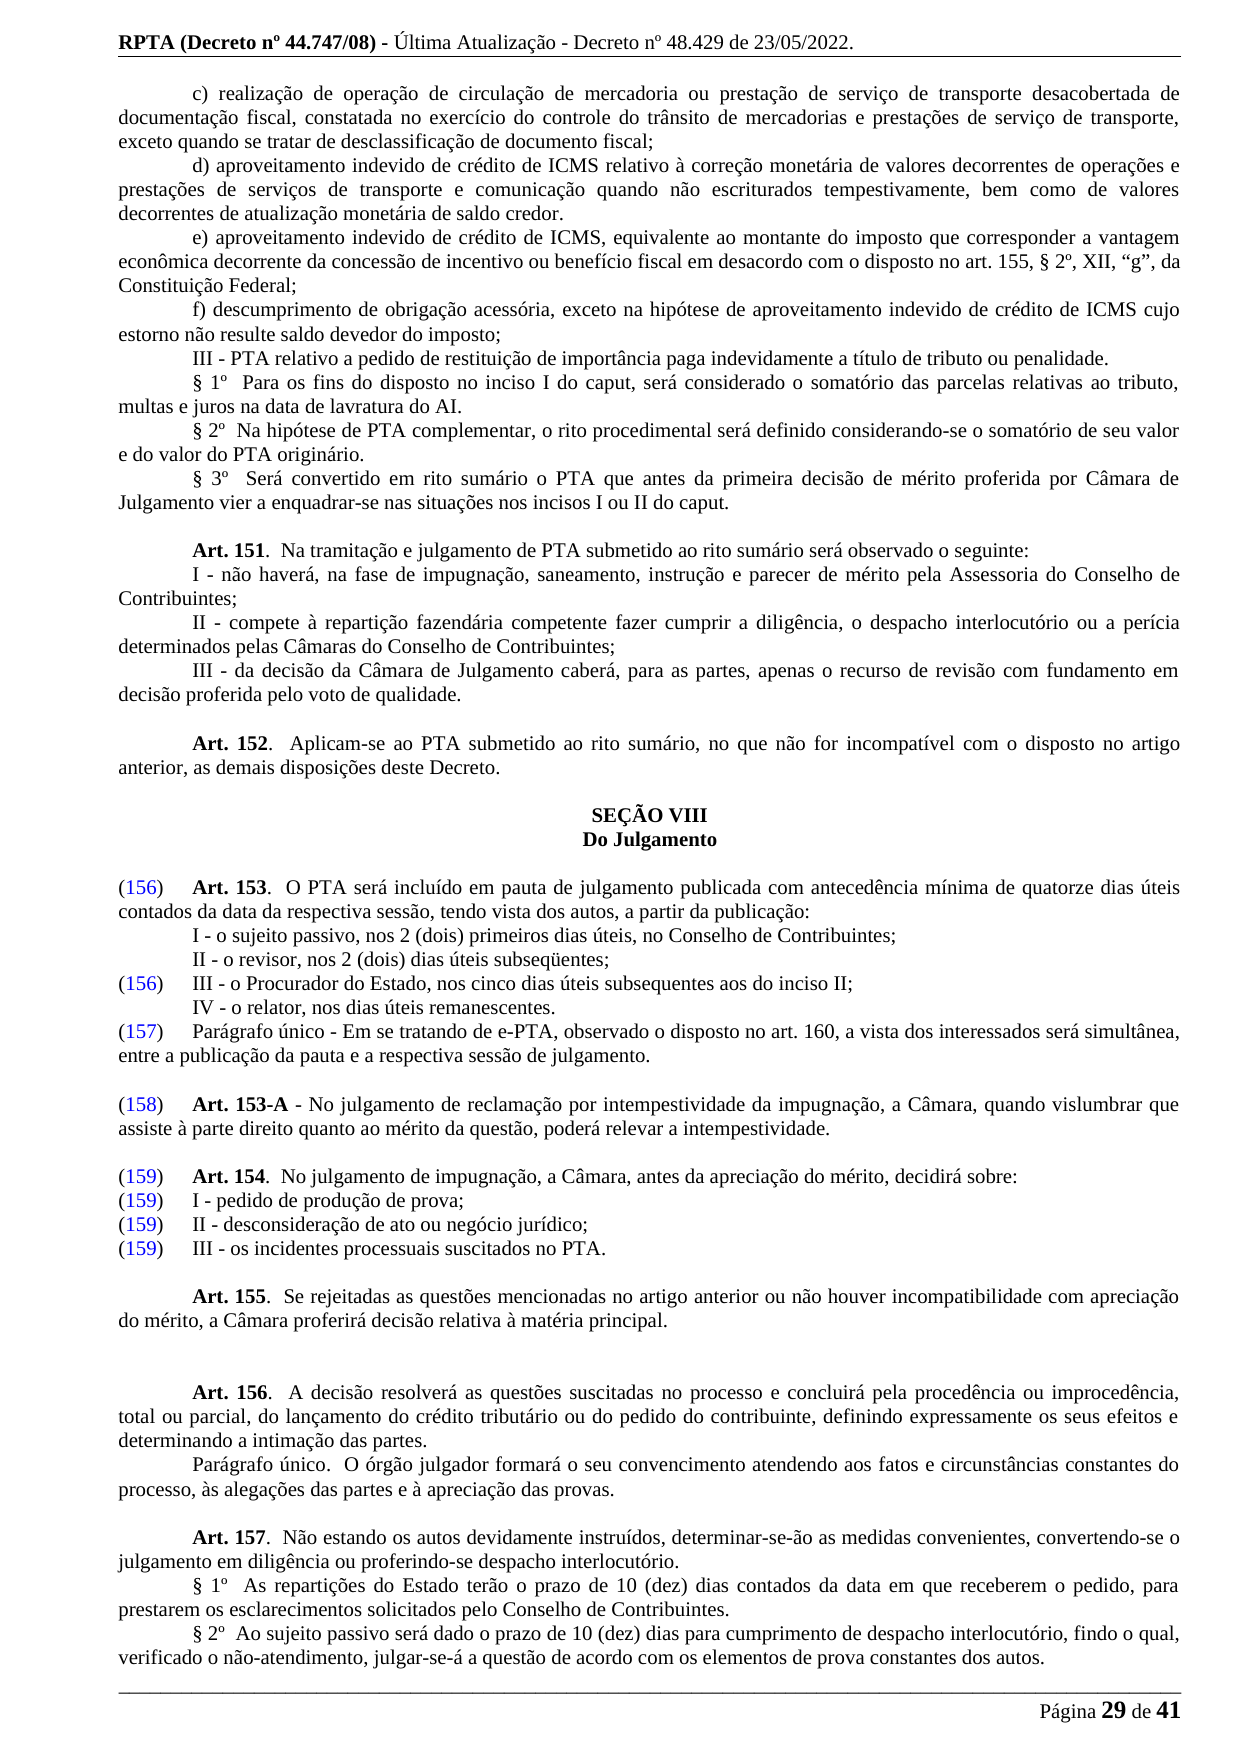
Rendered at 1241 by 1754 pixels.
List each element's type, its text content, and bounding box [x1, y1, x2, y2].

text I - não haverá, na fase de impugnação, saneamento, instrução e parecer de mérito pela Assessoria do Conselho de Contribuintes; [118, 562, 1181, 610]
text § 1º As repartições do Estado terão o prazo de 10 (dez) dias contados da data em que receberem o pedido, para prestarem os esclarecimentos solicitados pelo Conselho de Contribuintes. [118, 1573, 1181, 1621]
text Do Julgamento [118, 827, 1181, 851]
text SEÇÃO VIII [118, 803, 1181, 827]
text Art. 151. Na tramitação e julgamento de PTA submetido ao rito sumário será observado o seguinte: [118, 538, 1181, 562]
text e) aproveitamento indevido de crédito de ICMS, equivalente ao montante do imposto que corresponder a vantagem econômica decorrente da concessão de incentivo ou benefício fiscal em desacordo com o disposto no art. 155, § 2º, XII, “g”, da Constituição Federal; [118, 225, 1181, 297]
text § 1º Para os fins do disposto no inciso I do caput, será considerado o somatório das parcelas relativas ao tributo, multas e juros na data de lavratura do AI. [118, 369, 1181, 418]
text § 2º Ao sujeito passivo será dado o prazo de 10 (dez) dias para cumprimento de despacho interlocutório, findo o qual, verificado o não-atendimento, julgar-se-á a questão de acordo com os elementos de prova constantes dos autos. [118, 1621, 1181, 1669]
text (159) I - pedido de produção de prova; [118, 1188, 1181, 1212]
text (159) II - desconsideração de ato ou negócio jurídico; [118, 1212, 1181, 1236]
text Art. 152. Aplicam-se ao PTA submetido ao rito sumário, no que não for incompatível com o disposto no artigo anterior, as demais disposições deste Decreto. [118, 731, 1181, 779]
text f) descumprimento de obrigação acessória, exceto na hipótese de aproveitamento indevido de crédito de ICMS cujo estorno não resulte saldo devedor do imposto; [118, 297, 1181, 346]
text II - o revisor, nos 2 (dois) dias úteis subseqüentes; [118, 947, 1181, 971]
text (159) Art. 154. No julgamento de impugnação, a Câmara, antes da apreciação do mérito, decidirá sobre: [118, 1164, 1181, 1188]
text II - compete à repartição fazendária competente fazer cumprir a diligência, o despacho interlocutório ou a perícia determinados pelas Câmaras do Conselho de Contribuintes; [118, 610, 1181, 658]
text (157) Parágrafo único - Em se tratando de e-PTA, observado o disposto no art. 160, a vista dos interessados será simultânea, entre a publicação da pauta e a respectiva sessão de julgamento. [118, 1019, 1181, 1067]
text Parágrafo único. O órgão julgador formará o seu convencimento atendendo aos fatos e circunstâncias constantes do processo, às alegações das partes e à apreciação das provas. [118, 1452, 1181, 1501]
text d) aproveitamento indevido de crédito de ICMS relativo à correção monetária de valores decorrentes de operações e prestações de serviços de transporte e comunicação quando não escriturados tempestivamente, bem como de valores decorrentes de atualização monetária de saldo credor. [118, 153, 1181, 225]
text (156) Art. 153. O PTA será incluído em pauta de julgamento publicada com antecedência mínima de quatorze dias úteis contados da data da respectiva sessão, tendo vista dos autos, a partir da publicação: [118, 875, 1181, 923]
text I - o sujeito passivo, nos 2 (dois) primeiros dias úteis, no Conselho de Contribuintes; [118, 923, 1181, 947]
text Art. 155. Se rejeitadas as questões mencionadas no artigo anterior ou não houver incompatibilidade com apreciação do mérito, a Câmara proferirá decisão relativa à matéria principal. [118, 1284, 1181, 1332]
text IV - o relator, nos dias úteis remanescentes. [118, 995, 1181, 1019]
text (156) III - o Procurador do Estado, nos cinco dias úteis subsequentes aos do inciso II; [118, 971, 1181, 995]
text III - PTA relativo a pedido de restituição de importância paga indevidamente a título de tributo ou penalidade. [118, 346, 1181, 369]
text § 3º Será convertido em rito sumário o PTA que antes da primeira decisão de mérito proferida por Câmara de Julgamento vier a enquadrar-se nas situações nos incisos I ou II do caput. [118, 466, 1181, 514]
text (158) Art. 153-A - No julgamento de reclamação por intempestividade da impugnação, a Câmara, quando vislumbrar que assiste à parte direito quanto ao mérito da questão, poderá relevar a intempestividade. [118, 1091, 1181, 1139]
text Art. 156. A decisão resolverá as questões suscitadas no processo e concluirá pela procedência ou improcedência, total ou parcial, do lançamento do crédito tributário ou do pedido do contribuinte, definindo expressamente os seus efeitos e determinando a intimação das partes. [118, 1380, 1181, 1452]
text Art. 157. Não estando os autos devidamente instruídos, determinar-se-ão as medidas convenientes, convertendo-se o julgamento em diligência ou proferindo-se despacho interlocutório. [118, 1524, 1181, 1573]
text III - da decisão da Câmara de Julgamento caberá, para as partes, apenas o recurso de revisão com fundamento em decisão proferida pelo voto de qualidade. [118, 658, 1181, 706]
text c) realização de operação de circulação de mercadoria ou prestação de serviço de transporte desacobertada de documentação fiscal, constatada no exercício do controle do trânsito de mercadorias e prestações de serviço de transporte, exceto quando se tratar de desclassificação de documento fiscal; [118, 81, 1181, 153]
text (159) III - os incidentes processuais suscitados no PTA. [118, 1236, 1181, 1260]
text § 2º Na hipótese de PTA complementar, o rito procedimental será definido considerando-se o somatório de seu valor e do valor do PTA originário. [118, 418, 1181, 466]
